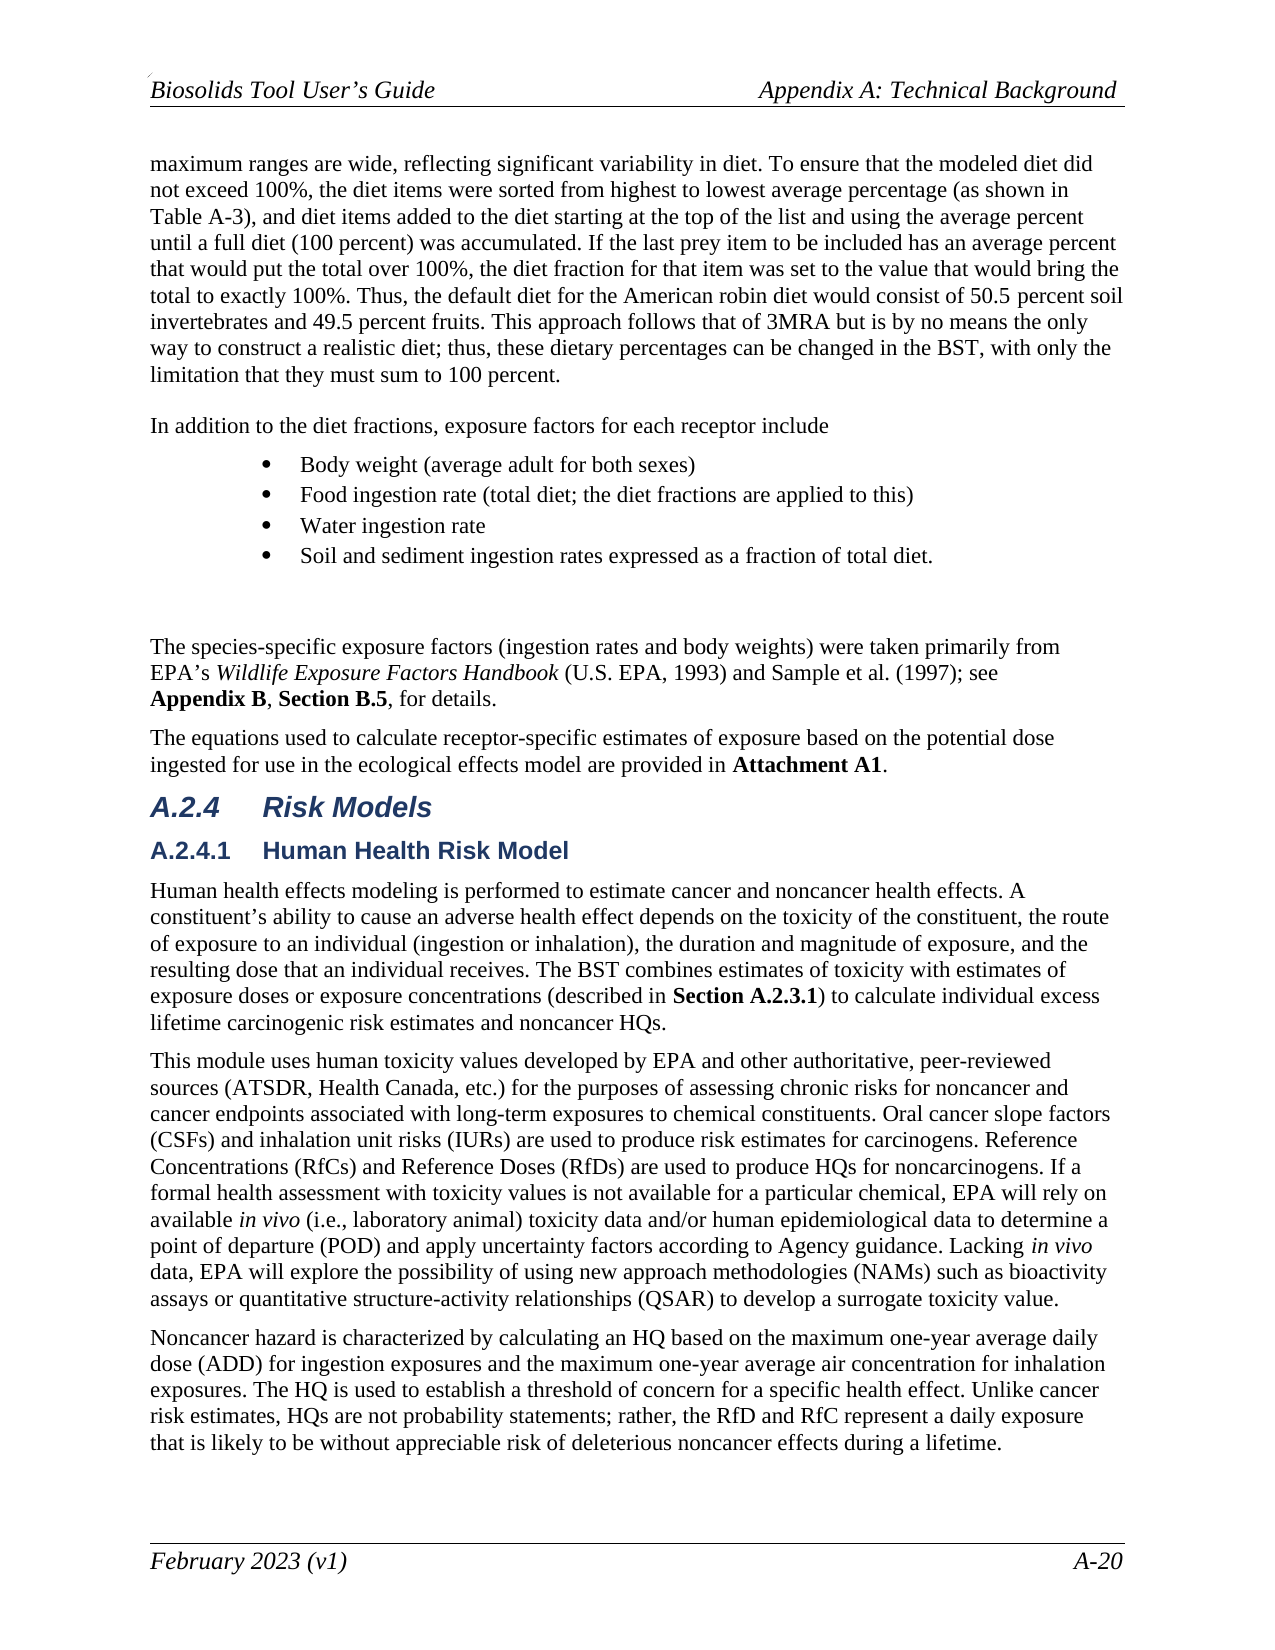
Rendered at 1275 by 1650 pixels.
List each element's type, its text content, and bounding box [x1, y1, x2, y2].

list Water ingestion rate [262, 512, 1125, 538]
list Body weight (average adult for both sexes) [262, 451, 1125, 477]
list Soil and sediment ingestion rates expressed as a fraction of total diet. [262, 543, 1125, 569]
list Food ingestion rate (total diet; the diet fractions are applied to this) [262, 482, 1125, 508]
text The species-specific exposure factors (ingestion rates and body weights) were taken primarily from EPA’s Wildlife Exposure Factors Handbook (U.S. EPA, 1993) and Sample et al. (1997); see Appendix B, Section B.5, for details. [150, 633, 1125, 712]
text In addition to the diet fractions, exposure factors for each receptor include [150, 412, 1125, 438]
text Noncancer hazard is characterized by calculating an HQ based on the maximum one-year average daily dose (ADD) for ingestion exposures and the maximum one-year average air concentration for inhalation exposures. The HQ is used to establish a threshold of concern for a specific health effect. Unlike cancer risk estimates, HQs are not probability statements; rather, the RfD and RfC represent a daily exposure that is likely to be without appreciable risk of deleterious noncancer effects during a lifetime. [150, 1323, 1125, 1455]
text The equations used to calculate receptor-specific estimates of exposure based on the potential dose ingested for use in the ecological effects model are provided in Attachment A1. [150, 724, 1125, 777]
subtitle A.2.4 Risk Models [150, 789, 1125, 823]
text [150, 150, 1125, 387]
subtitle A.2.4.1 Human Health Risk Model [150, 836, 1125, 864]
text Human health effects modeling is performed to estimate cancer and noncancer health effects. A constituent’s ability to cause an adverse health effect depends on the toxicity of the constituent, the route of exposure to an individual (ingestion or inhalation), the duration and magnitude of exposure, and the resulting dose that an individual receives. The BST combines estimates of toxicity with estimates of exposure doses or exposure concentrations (described in Section A.2.3.1) to calculate individual excess lifetime carcinogenic risk estimates and noncancer HQs. [150, 877, 1125, 1035]
text This module uses human toxicity values developed by EPA and other authoritative, peer-reviewed sources (ATSDR, Health Canada, etc.) for the purposes of assessing chronic risks for noncancer and cancer endpoints associated with long-term exposures to chemical constituents. Oral cancer slope factors (CSFs) and inhalation unit risks (IURs) are used to produce risk estimates for carcinogens. Reference Concentrations (RfCs) and Reference Doses (RfDs) are used to produce HQs for noncarcinogens. If a formal health assessment with toxicity values is not available for a particular chemical, EPA will rely on available in vivo (i.e., laboratory animal) toxicity data and/or human epidemiological data to determine a point of departure (POD) and apply uncertainty factors according to Agency guidance. Lacking in vivo data, EPA will explore the possibility of using new approach methodologies (NAMs) such as bioactivity assays or quantitative structure-activity relationships (QSAR) to develop a surrogate toxicity value. [150, 1047, 1125, 1311]
